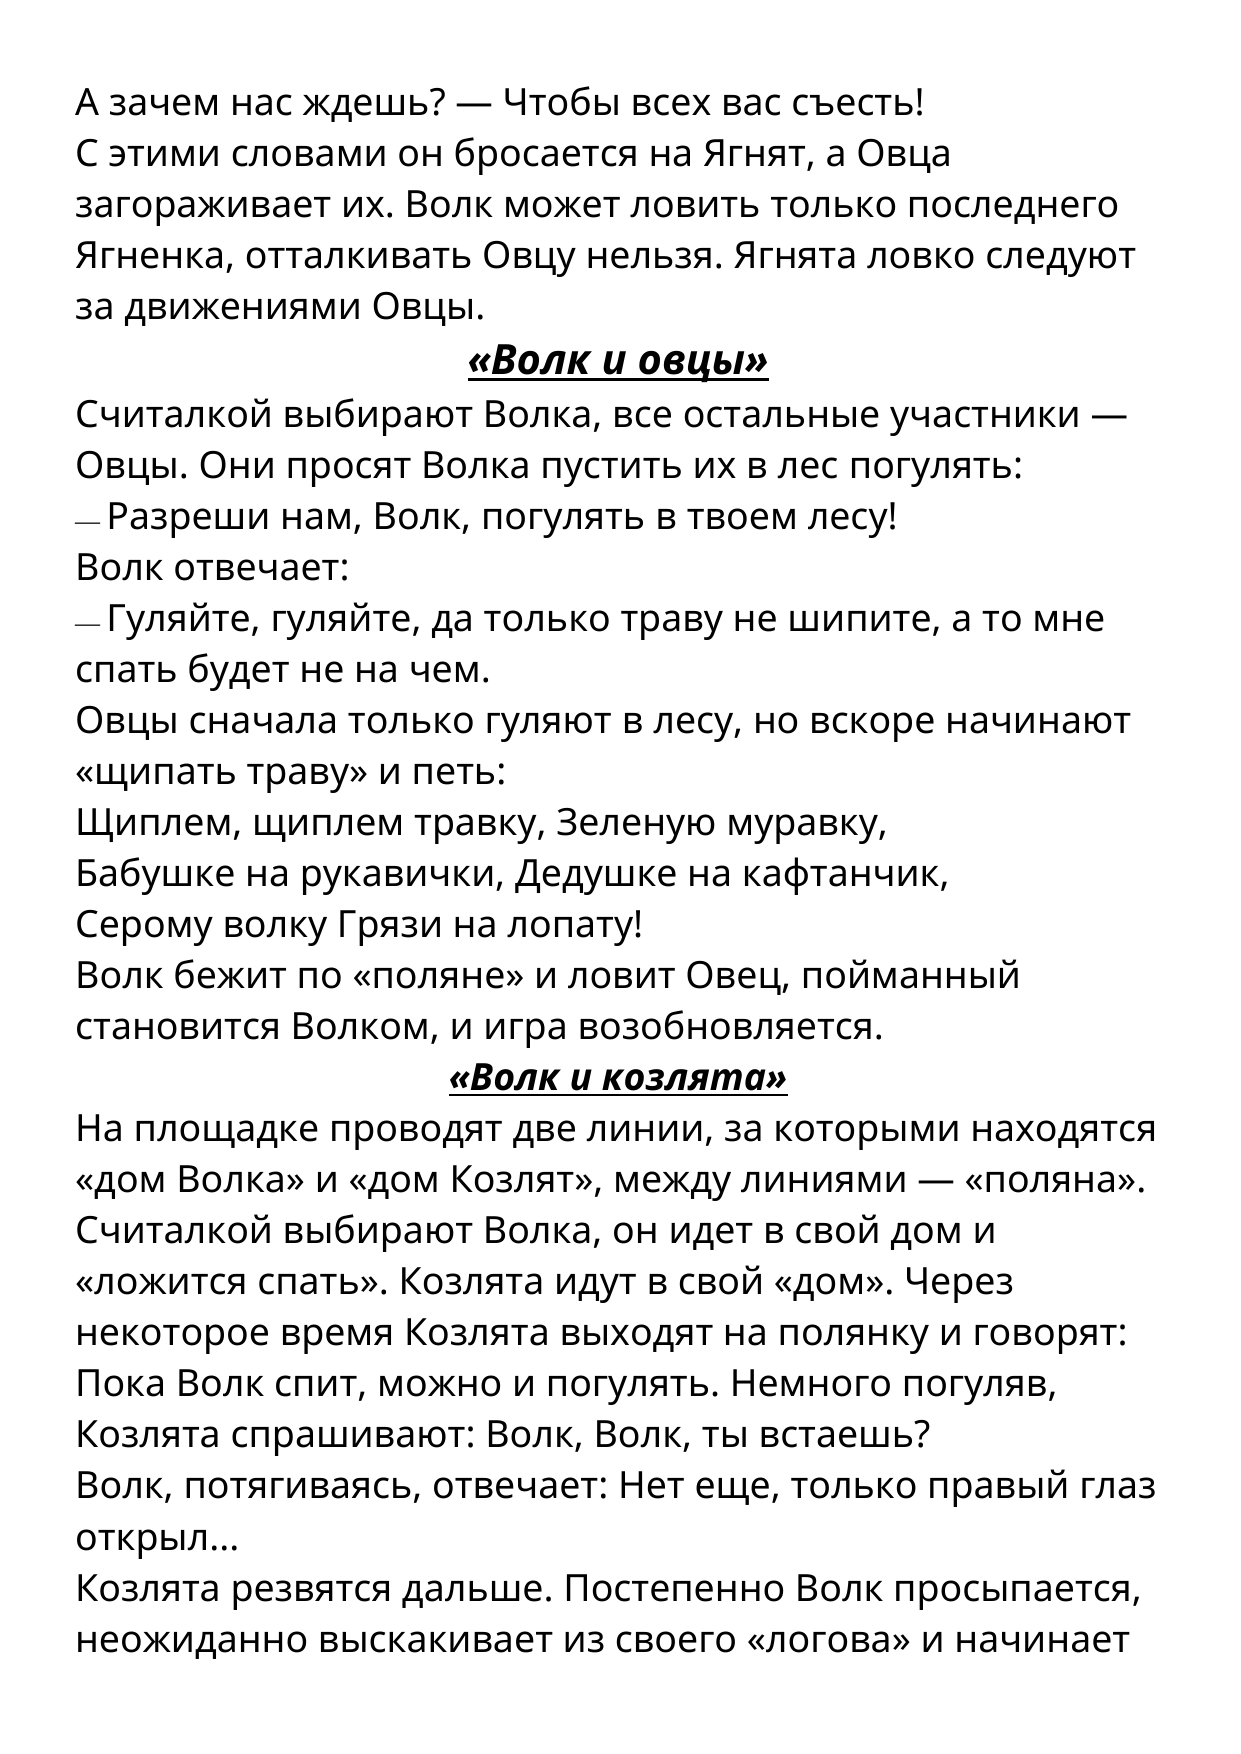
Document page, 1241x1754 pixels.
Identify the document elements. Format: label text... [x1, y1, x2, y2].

text «Волк и козлята» [75, 1051, 1165, 1102]
text «Волк и овцы» [75, 330, 1165, 387]
text Козлята спрашивают: Волк, Волк, ты встаешь? Волк, потягиваясь, отвечает: Нет еще, только правый глаз открыл... [75, 1408, 1165, 1561]
text — Разреши нам, Волк, погулять в твоем лесу! Волк отвечает: [75, 489, 1165, 591]
text Овцы сначала только гуляют в лесу, но вскоре начинают «щипать траву» и петь: [75, 693, 1165, 795]
text Щиплем, щиплем травку, Зеленую муравку, Бабушке на рукавички, Дедушке на кафтанчик, Серому волку Грязи на лопату! [75, 795, 1165, 948]
text Волк бежит по «поляне» и ловит Овец, пойманный становится Волком, и игра возобновляется. [75, 948, 1165, 1051]
text С этими словами он бросается на Ягнят, а Овца загораживает их. Волк может ловить только последнего Ягненка, отталкивать Овцу нельзя. Ягнята ловко следуют за движениями Овцы. [75, 126, 1165, 330]
text — Гуляйте, гуляйте, да только траву не шипите, а то мне спать будет не на чем. [75, 591, 1165, 693]
text Считалкой выбирают Волка, все остальные участники — Овцы. Они просят Волка пустить их в лес погулять: [75, 387, 1165, 489]
text А зачем нас ждешь? — Чтобы всех вас съесть! [75, 75, 1165, 126]
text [75, 1561, 1165, 1663]
text На площадке проводят две линии, за которыми находятся «дом Волка» и «дом Козлят», между линиями — «поляна». Считалкой выбирают Волка, он идет в свой дом и «ложится спать». Козлята идут в свой «дом». Через некоторое время Козлята выходят на полянку и говорят: Пока Волк спит, можно и погулять. Немного погуляв, [75, 1102, 1165, 1408]
